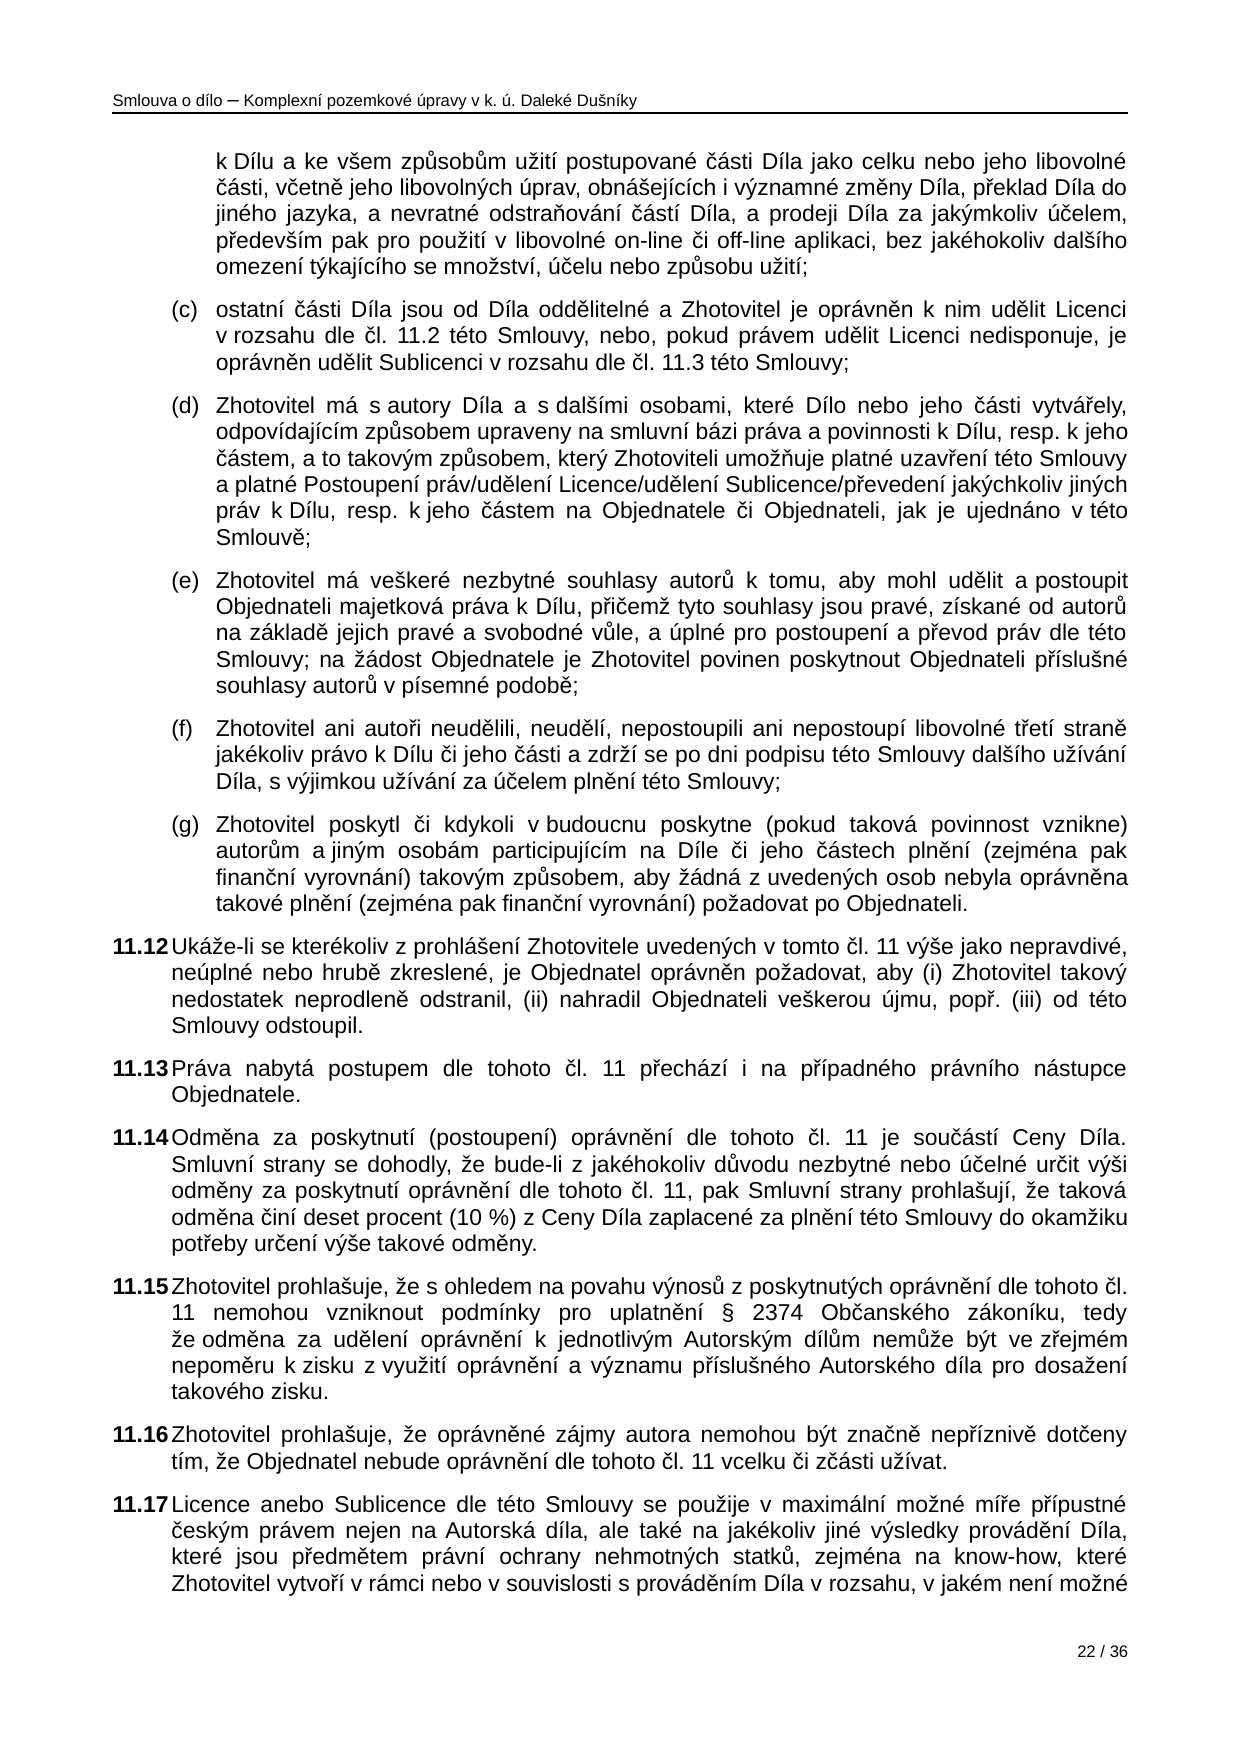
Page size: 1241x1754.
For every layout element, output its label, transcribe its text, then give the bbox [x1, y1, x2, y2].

text Odměna za poskytnutí (postoupení) oprávnění dle tohoto čl. 11 je součástí Ceny Díla. Smluvní strany se dohodly, že bude-li z jakéhokoliv důvodu nezbytné nebo účelné určit výši odměny za poskytnutí oprávnění dle tohoto čl. 11, pak Smluvní strany prohlašují, že taková odměna činí deset procent (10 %) z Ceny Díla zaplacené za plnění této Smlouvy do okamžiku potřeby určení výše takové odměny. [112, 1124, 1128, 1256]
text Zhotovitel poskytl či kdykoli v budoucnu poskytne (pokud taková povinnost vznikne) autorům a jiným osobám participujícím na Díle či jeho částech plnění (zejména pak finanční vyrovnání) takovým způsobem, aby žádná z uvedených osob nebyla oprávněna takové plnění (zejména pak finanční vyrovnání) požadovat po Objednateli. [171, 811, 1128, 916]
text Zhotovitel má veškeré nezbytné souhlasy autorů k tomu, aby mohl udělit a postoupit Objednateli majetková práva k Dílu, přičemž tyto souhlasy jsou pravé, získané od autorů na základě jejich pravé a svobodné vůle, a úplné pro postoupení a převod práv dle této Smlouvy; na žádost Objednatele je Zhotovitel povinen poskytnout Objednateli příslušné souhlasy autorů v písemné podobě; [171, 567, 1128, 698]
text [171, 148, 1128, 279]
text Zhotovitel prohlašuje, že s ohledem na povahu výnosů z poskytnutých oprávnění dle tohoto čl. 11 nemohou vzniknout podmínky pro uplatnění § 2374 Občanského zákoníku, tedy že odměna za udělení oprávnění k jednotlivým Autorským dílům nemůže být ve zřejmém nepoměru k zisku z využití oprávnění a významu příslušného Autorského díla pro dosažení takového zisku. [112, 1273, 1128, 1404]
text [112, 1491, 1128, 1596]
text Zhotovitel má s autory Díla a s dalšími osobami, které Dílo nebo jeho části vytvářely, odpovídajícím způsobem upraveny na smluvní bázi práva a povinnosti k Dílu, resp. k jeho částem, a to takovým způsobem, který Zhotoviteli umožňuje platné uzavření této Smlouvy a platné Postoupení práv/udělení Licence/udělení Sublicence/převedení jakýchkoliv jiných práv k Dílu, resp. k jeho částem na Objednatele či Objednateli, jak je ujednáno v této Smlouvě; [171, 392, 1128, 550]
text Práva nabytá postupem dle tohoto čl. 11 přechází i na případného právního nástupce Objednatele. [112, 1055, 1128, 1108]
text Zhotovitel ani autoři neudělili, neudělí, nepostoupili ani nepostoupí libovolné třetí straně jakékoliv právo k Dílu či jeho části a zdrží se po dni podpisu této Smlouvy dalšího užívání Díla, s výjimkou užívání za účelem plnění této Smlouvy; [171, 715, 1128, 794]
text Zhotovitel prohlašuje, že oprávněné zájmy autora nemohou být značně nepříznivě dotčeny tím, že Objednatel nebude oprávnění dle tohoto čl. 11 vcelku či zčásti užívat. [112, 1421, 1128, 1474]
text ostatní části Díla jsou od Díla oddělitelné a Zhotovitel je oprávněn k nim udělit Licenci v rozsahu dle čl. 11.2 této Smlouvy, nebo, pokud právem udělit Licenci nedisponuje, je oprávněn udělit Sublicenci v rozsahu dle čl. 11.3 této Smlouvy; [171, 296, 1128, 375]
text Ukáže-li se kterékoliv z prohlášení Zhotovitele uvedených v tomto čl. 11 výše jako nepravdivé, neúplné nebo hrubě zkreslené, je Objednatel oprávněn požadovat, aby (i) Zhotovitel takový nedostatek neprodleně odstranil, (ii) nahradil Objednateli veškerou újmu, popř. (iii) od této Smlouvy odstoupil. [112, 933, 1128, 1038]
